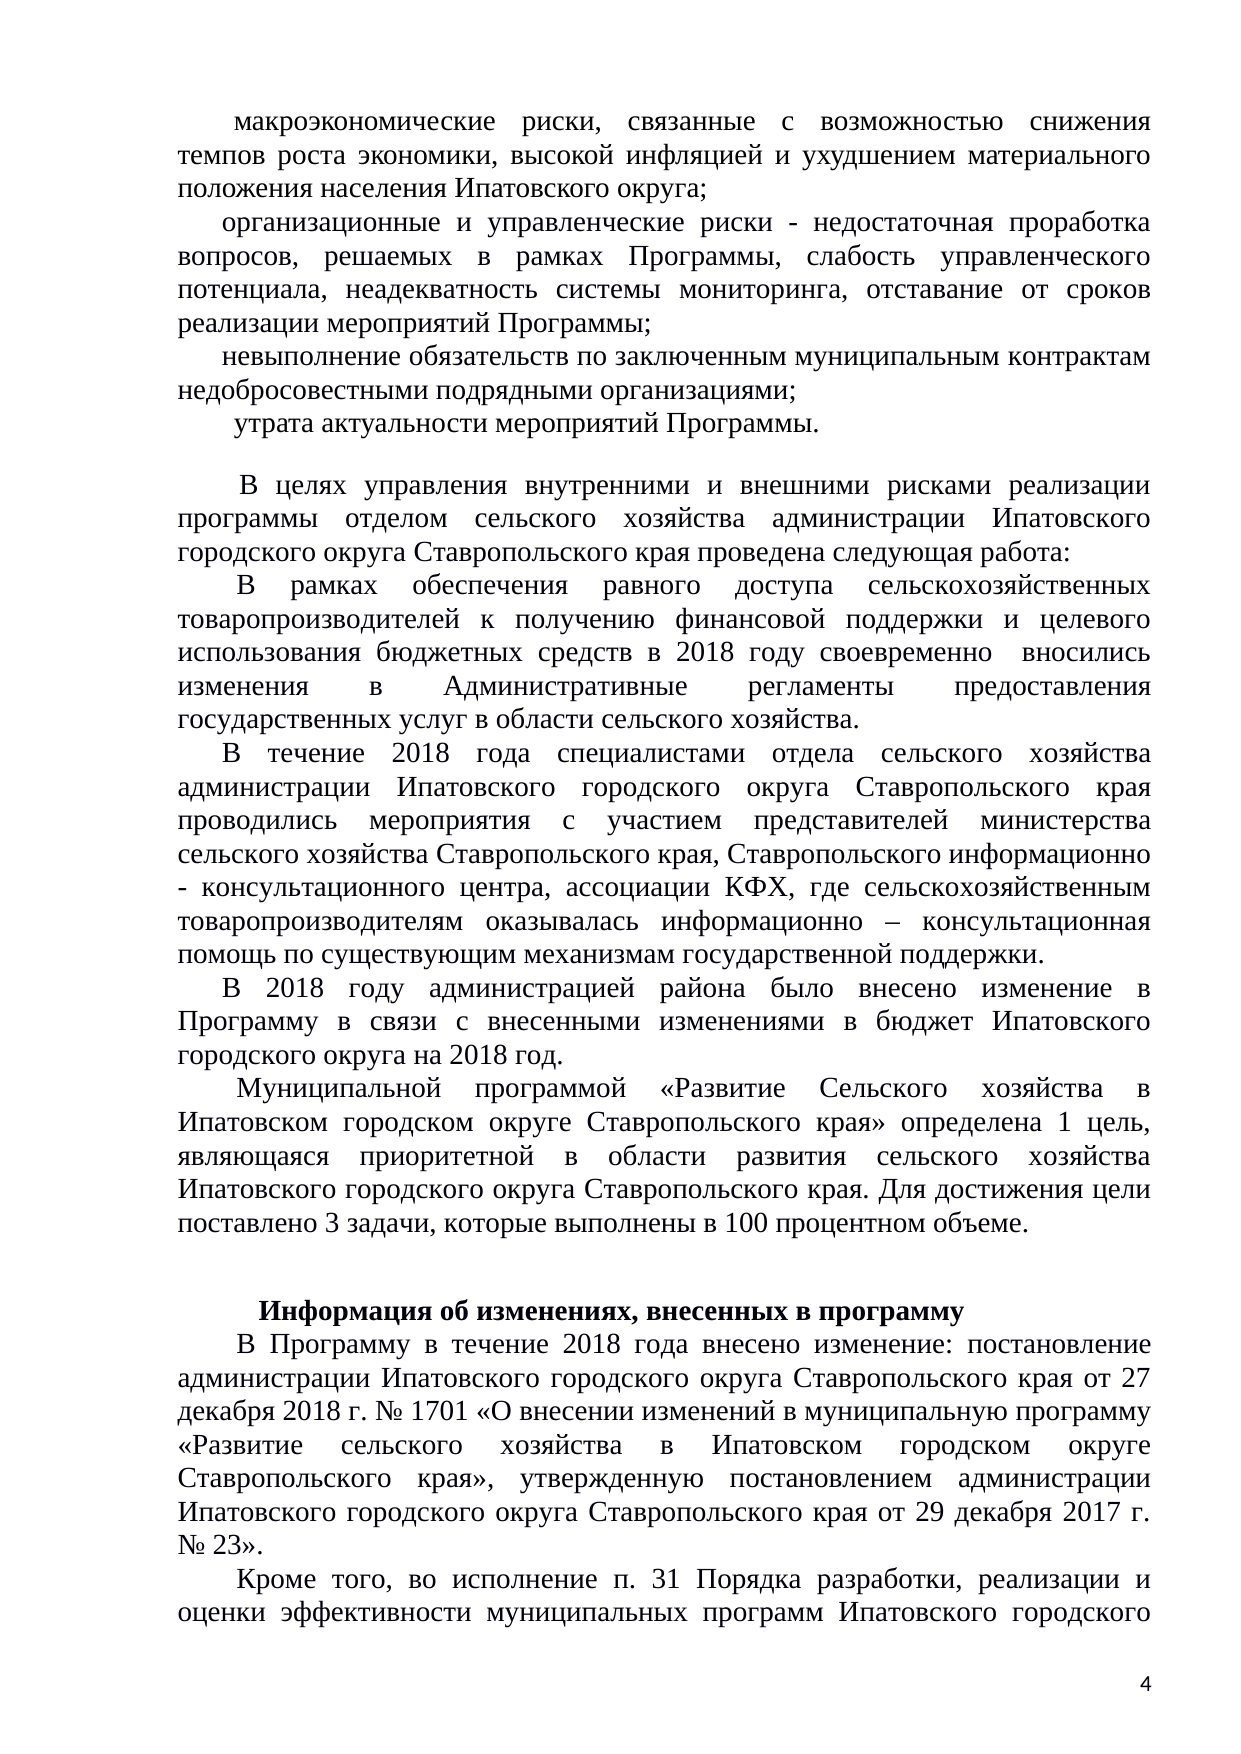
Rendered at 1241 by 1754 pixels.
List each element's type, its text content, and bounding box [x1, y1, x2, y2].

text В течение 2018 года специалистами отдела сельского хозяйства администрации Ипатовского городского округа Ставропольского края проводились мероприятия с участием представителей министерства сельского хозяйства Ставропольского края, Ставропольского информационно - консультационного центра, ассоциации КФХ, где сельскохозяйственным товаропроизводителям оказывалась информационно – консультационная помощь по существующим механизмам государственной поддержки. [177, 735, 1152, 970]
list утрата актуальности мероприятий Программы. [177, 405, 1152, 439]
text организационные и управленческие риски - недостаточная проработка вопросов, решаемых в рамках Программы, слабость управленческого потенциала, неадекватность системы мониторинга, отставание от сроков реализации мероприятий Программы; [177, 204, 1152, 338]
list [177, 103, 1152, 204]
text Информация об изменениях, внесенных в программу [177, 1293, 1152, 1326]
text невыполнение обязательств по заключенным муниципальным контрактам недобросовестными подрядными организациями; [177, 338, 1152, 405]
text В Программу в течение 2018 года внесено изменение: постановление администрации Ипатовского городского округа Ставропольского края от 27 декабря 2018 г. № 1701 «О внесении изменений в муниципальную программу «Развитие сельского хозяйства в Ипатовском городском округе Ставропольского края», утвержденную постановлением администрации Ипатовского городского округа Ставропольского края от 29 декабря 2017 г. № 23». [177, 1326, 1152, 1561]
text Муниципальной программой «Развитие Сельского хозяйства в Ипатовском городском округе Ставропольского края» определена 1 цель, являющаяся приоритетной в области развития сельского хозяйства Ипатовского городского округа Ставропольского края. Для достижения цели поставлено 3 задачи, которые выполнены в 100 процентном объеме. [177, 1071, 1152, 1238]
text В рамках обеспечения равного доступа сельскохозяйственных товаропроизводителей к получению финансовой поддержки и целевого использования бюджетных средств в 2018 году своевременно вносились изменения в Административные регламенты предоставления государственных услуг в области сельского хозяйства. [177, 567, 1152, 735]
text В 2018 году администрацией района было внесено изменение в Программу в связи с внесенными изменениями в бюджет Ипатовского городского округа на 2018 год. [177, 970, 1152, 1071]
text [177, 1561, 1152, 1628]
text В целях управления внутренними и внешними рисками реализации программы отделом сельского хозяйства администрации Ипатовского городского округа Ставропольского края проведена следующая работа: [177, 467, 1152, 567]
